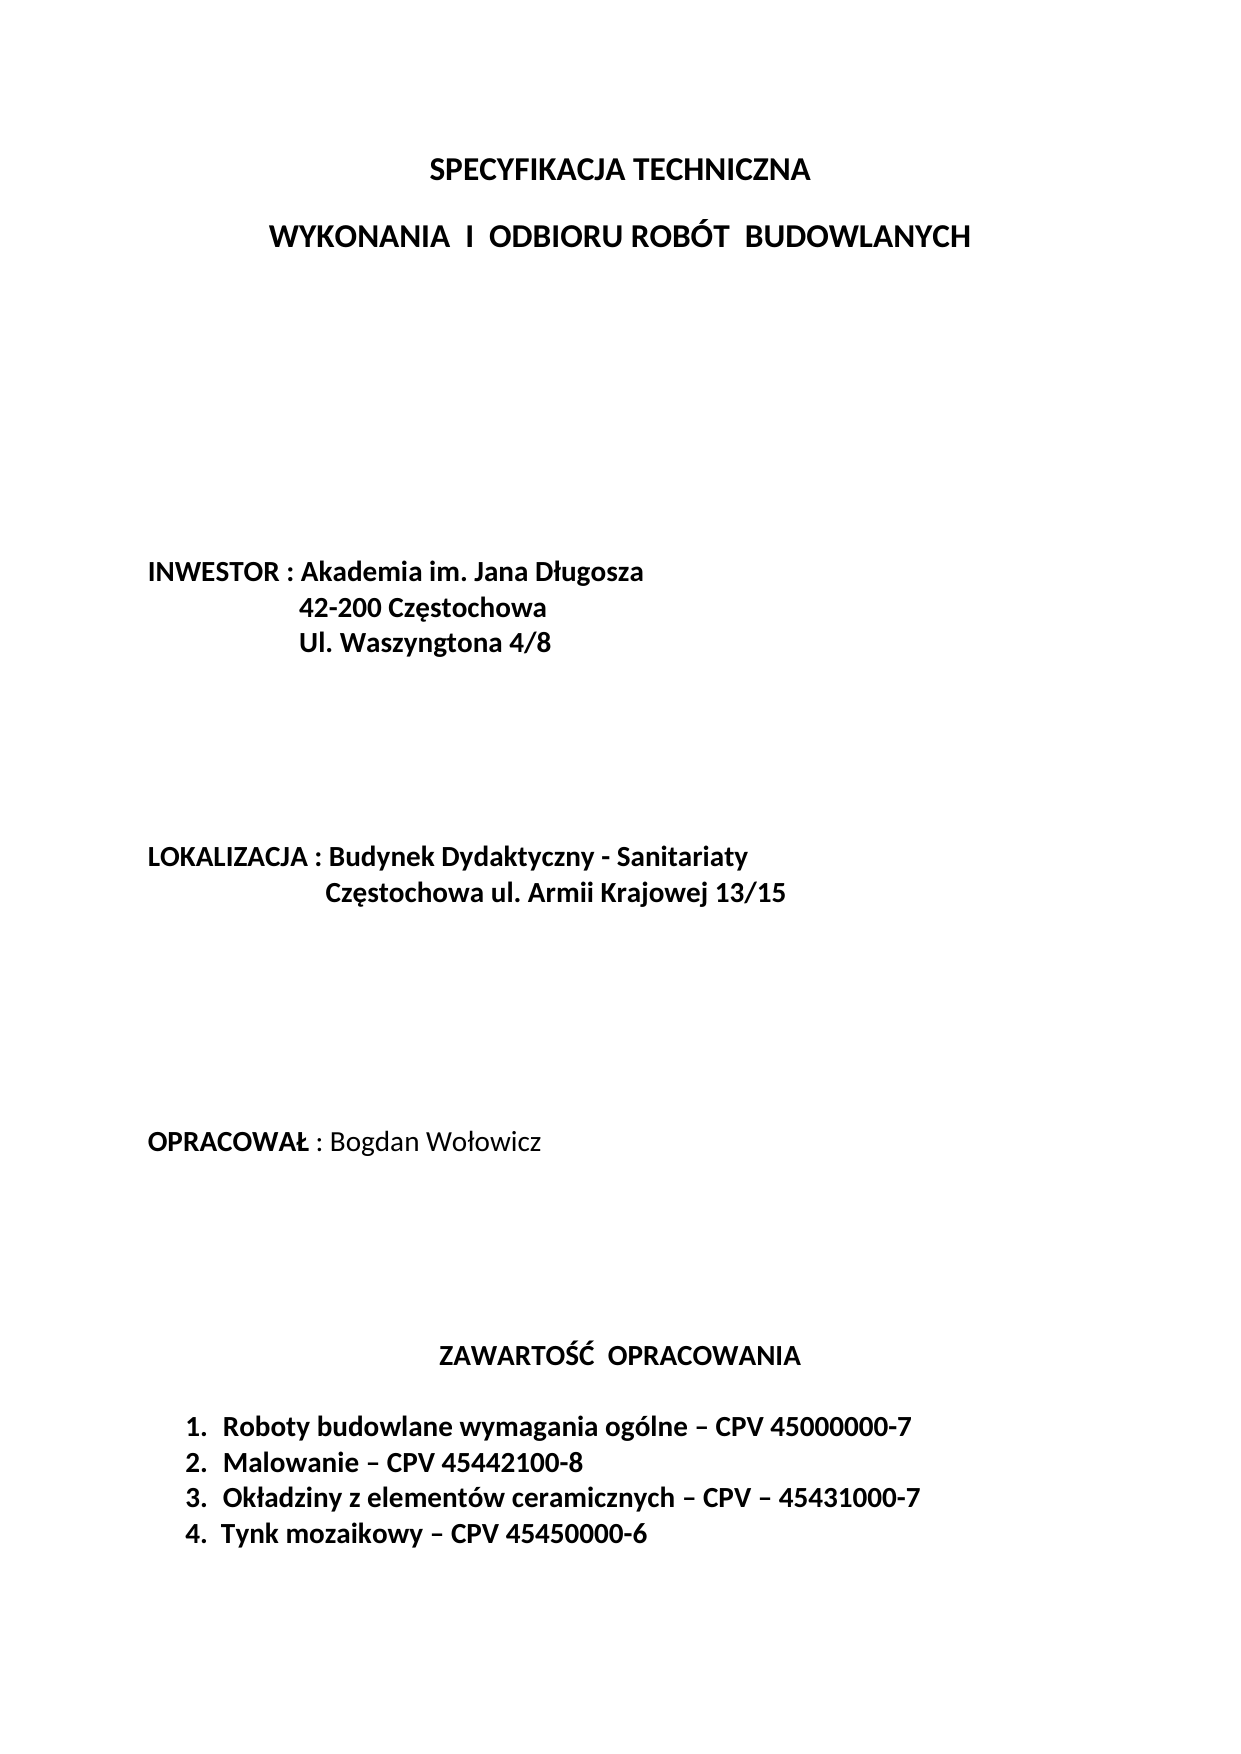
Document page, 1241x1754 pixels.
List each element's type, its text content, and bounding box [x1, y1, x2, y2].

text OPRACOWAŁ : Bogdan Wołowicz [148, 1123, 1093, 1159]
text INWESTOR : Akademia im. Jana Długosza [148, 553, 1093, 589]
text WYKONANIA I ODBIORU ROBÓT BUDOWLANYCH [148, 215, 1093, 256]
list Malowanie – CPV 45442100-8 [185, 1444, 1093, 1479]
text 4. Tynk mozaikowy – CPV 45450000-6 [185, 1515, 1093, 1551]
text ZAWARTOŚĆ OPRACOWANIA [148, 1337, 1093, 1373]
list Okładziny z elementów ceramicznych – CPV – 45431000-7 [185, 1479, 1093, 1515]
text Częstochowa ul. Armii Krajowej 13/15 [148, 874, 1093, 909]
list Roboty budowlane wymagania ogólne – CPV 45000000-7 [185, 1408, 1093, 1444]
text 42-200 Częstochowa [148, 589, 1093, 624]
text LOKALIZACJA : Budynek Dydaktyczny - Sanitariaty [148, 838, 1093, 874]
text SPECYFIKACJA TECHNICZNA [148, 148, 1093, 188]
text Ul. Waszyngtona 4/8 [148, 624, 1093, 660]
